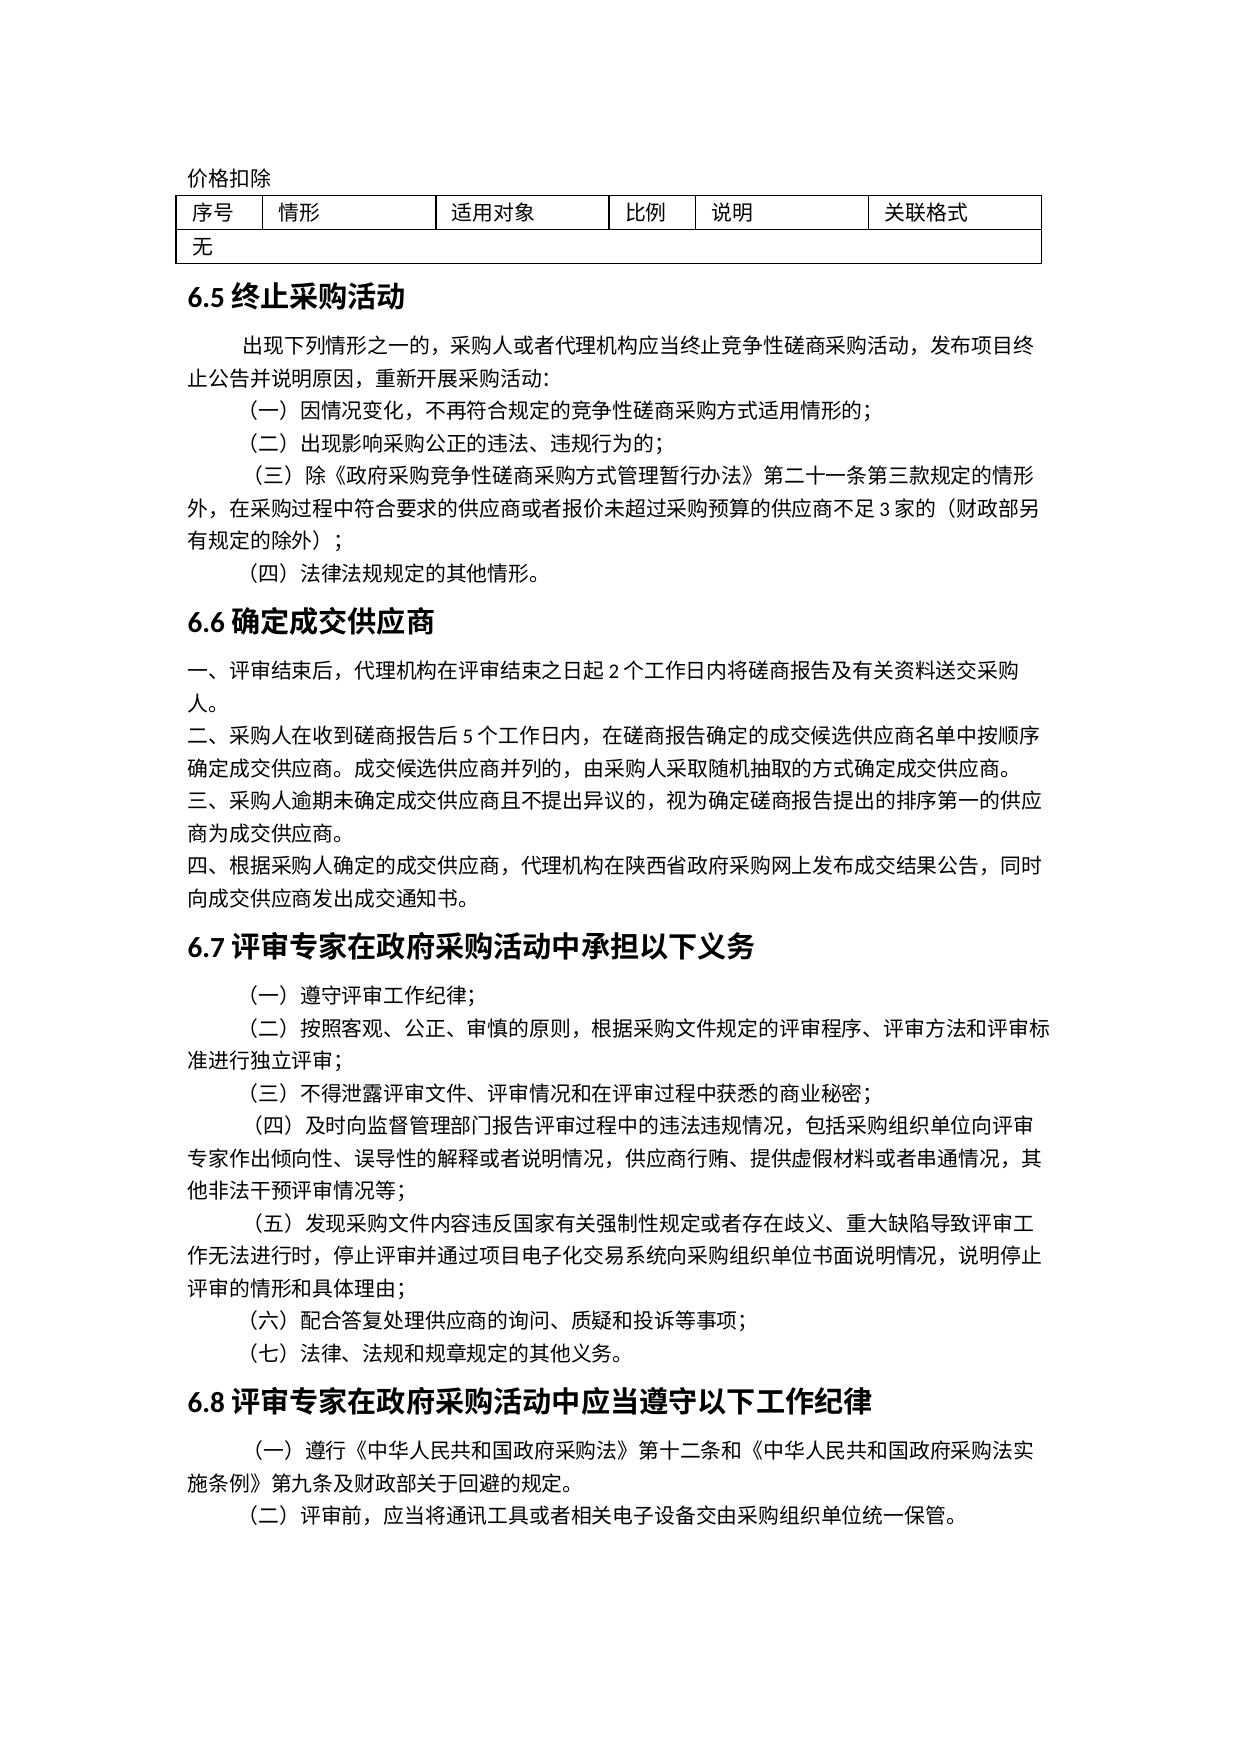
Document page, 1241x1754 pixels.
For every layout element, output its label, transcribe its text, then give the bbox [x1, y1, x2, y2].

text （六）配合答复处理供应商的询问、质疑和投诉等事项； [187, 1304, 1053, 1337]
text 6.7评审专家在政府采购活动中承担以下义务 [187, 914, 1053, 979]
text （五）发现采购文件内容违反国家有关强制性规定或者存在歧义、重大缺陷导致评审工作无法进行时，停止评审并通过项目电子化交易系统向采购组织单位书面说明情况，说明停止评审的情形和具体理由； [187, 1207, 1053, 1304]
table_header 关联格式 [869, 196, 1041, 228]
table_header 比例 [610, 196, 695, 228]
text （三）不得泄露评审文件、评审情况和在评审过程中获悉的商业秘密； [187, 1077, 1053, 1109]
text 一、评审结束后，代理机构在评审结束之日起2个工作日内将磋商报告及有关资料送交采购人。 [187, 654, 1053, 719]
text （一）因情况变化，不再符合规定的竞争性磋商采购方式适用情形的； [187, 394, 1053, 427]
text （四）法律法规规定的其他情形。 [187, 557, 1053, 589]
table_header 适用对象 [437, 196, 608, 228]
text 价格扣除 [187, 162, 1053, 194]
text 三、采购人逾期未确定成交供应商且不提出异议的，视为确定磋商报告提出的排序第一的供应商为成交供应商。 [187, 784, 1053, 849]
text （二）按照客观、公正、审慎的原则，根据采购文件规定的评审程序、评审方法和评审标准进行独立评审； [187, 1012, 1053, 1077]
text （一）遵守评审工作纪律； [187, 979, 1053, 1012]
text 6.8评审专家在政府采购活动中应当遵守以下工作纪律 [187, 1369, 1053, 1434]
text 出现下列情形之一的，采购人或者代理机构应当终止竞争性磋商采购活动，发布项目终止公告并说明原因，重新开展采购活动： [187, 329, 1053, 394]
table_cell 无 [177, 230, 1041, 263]
text （二）出现影响采购公正的违法、违规行为的； [187, 427, 1053, 459]
text 6.6确定成交供应商 [187, 589, 1053, 654]
text 6.5终止采购活动 [187, 264, 1053, 329]
text （二）评审前，应当将通讯工具或者相关电子设备交由采购组织单位统一保管。 [187, 1499, 1053, 1532]
table_header 说明 [696, 196, 868, 228]
text 四、根据采购人确定的成交供应商，代理机构在陕西省政府采购网上发布成交结果公告，同时向成交供应商发出成交通知书。 [187, 849, 1053, 914]
table_header 情形 [263, 196, 435, 228]
text 二、采购人在收到磋商报告后5个工作日内，在磋商报告确定的成交候选供应商名单中按顺序确定成交供应商。成交候选供应商并列的，由采购人采取随机抽取的方式确定成交供应商。 [187, 719, 1053, 784]
table_header 序号 [177, 196, 262, 228]
text （一）遵行《中华人民共和国政府采购法》第十二条和《中华人民共和国政府采购法实施条例》第九条及财政部关于回避的规定。 [187, 1434, 1053, 1499]
text （三）除《政府采购竞争性磋商采购方式管理暂行办法》第二十一条第三款规定的情形外，在采购过程中符合要求的供应商或者报价未超过采购预算的供应商不足3家的（财政部另有规定的除外）； [187, 459, 1053, 557]
text （四）及时向监督管理部门报告评审过程中的违法违规情况，包括采购组织单位向评审专家作出倾向性、误导性的解释或者说明情况，供应商行贿、提供虚假材料或者串通情况，其他非法干预评审情况等； [187, 1109, 1053, 1207]
text （七）法律、法规和规章规定的其他义务。 [187, 1337, 1053, 1369]
